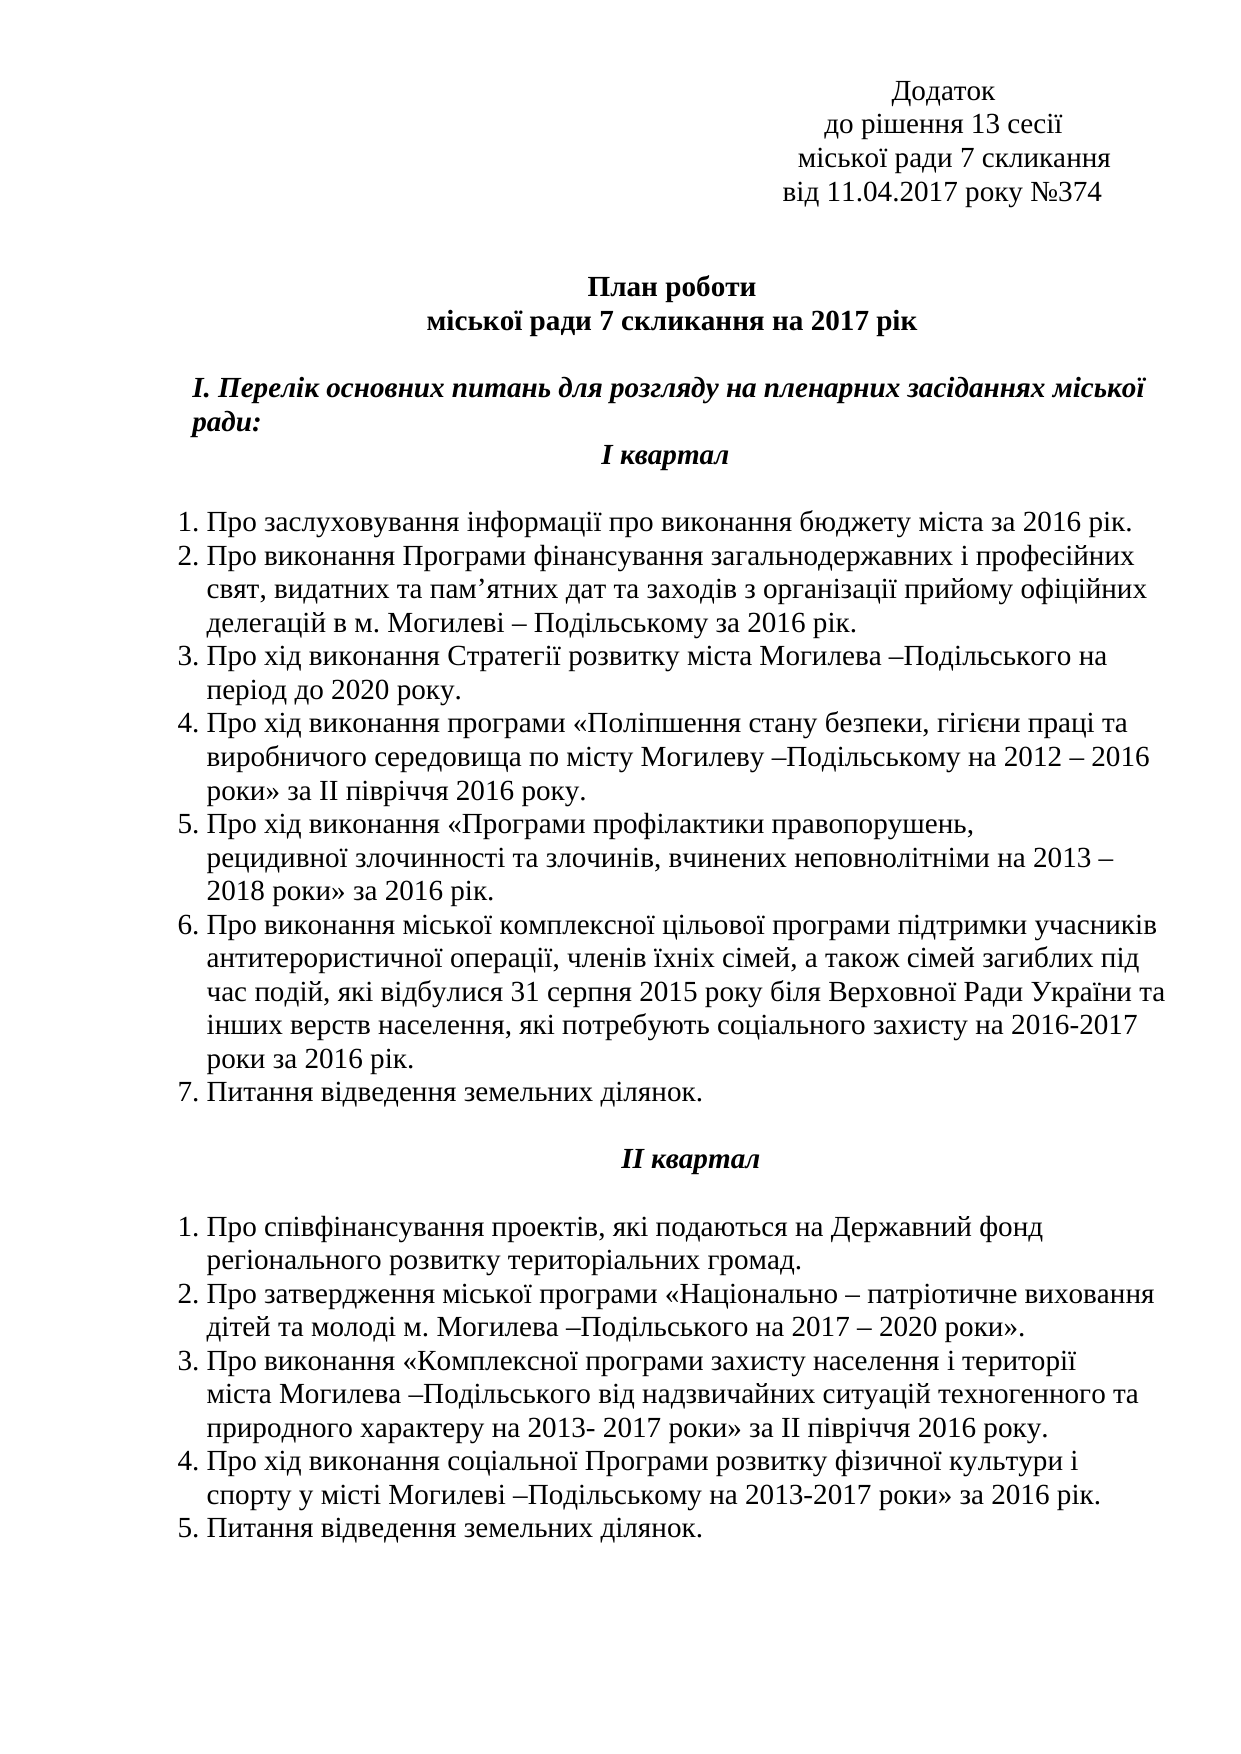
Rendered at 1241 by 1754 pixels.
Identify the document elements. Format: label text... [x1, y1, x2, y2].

text свят, видатних та пам’ятних дат та заходів з організації прийому офіційних [177, 571, 1167, 605]
text до рішення 13 сесії [158, 107, 1167, 140]
text 7. Питання відведення земельних ділянок. [177, 1074, 1167, 1108]
text 3. Про виконання «Комплексної програми захисту населення і території [177, 1343, 1167, 1376]
text План роботи [177, 269, 1167, 303]
text від 11.04.2017 року №374 [215, 174, 1167, 207]
text 5. Про хід виконання «Програми профілактики правопорушень, [177, 806, 1167, 840]
text ІІ квартал [215, 1142, 1167, 1175]
text міської ради 7 скликання на 2017 рік [177, 303, 1167, 337]
text 5. Питання відведення земельних ділянок. [177, 1511, 1167, 1544]
text 2. Про затвердження міської програми «Національно – патріотичне виховання [177, 1276, 1167, 1309]
text 6. Про виконання міської комплексної цільової програми підтримки учасників [177, 907, 1167, 940]
text 3. Про хід виконання Стратегії розвитку міста Могилева –Подільського на [177, 638, 1167, 672]
text І квартал [215, 437, 1167, 471]
text роки» за ІІ півріччя 2016 року. [177, 773, 1167, 806]
text міської ради 7 скликання [158, 140, 1167, 174]
text виробничого середовища по місту Могилеву –Подільському на 2012 – 2016 [177, 739, 1167, 773]
text роки за 2016 рік. [177, 1041, 1167, 1074]
text час подій, які відбулися 31 серпня 2015 року біля Верховної Ради України та [177, 974, 1167, 1007]
text спорту у місті Могилеві –Подільському на 2013-2017 роки» за 2016 рік. [177, 1477, 1167, 1511]
text регіонального розвитку територіальних громад. [177, 1242, 1167, 1276]
text 4. Про хід виконання соціальної Програми розвитку фізичної культури і [177, 1443, 1167, 1477]
text 1. Про заслуховування інформації про виконання бюджету міста за 2016 рік. [177, 504, 1167, 538]
text 4. Про хід виконання програми «Поліпшення стану безпеки, гігієни праці та [177, 706, 1167, 739]
text 2. Про виконання Програми фінансування загальнодержавних і професійних [177, 538, 1167, 571]
text міста Могилева –Подільського від надзвичайних ситуацій техногенного та [177, 1376, 1167, 1410]
text період до 2020 року. [177, 672, 1167, 706]
text антитерористичної операції, членів їхніх сімей, а також сімей загиблих під [177, 940, 1167, 974]
text рецидивної злочинності та злочинів, вчинених неповнолітніми на 2013 – [177, 840, 1167, 873]
text Додаток [158, 73, 1167, 107]
text І. Перелік основних питань для розгляду на пленарних засіданнях міської ради: [192, 370, 1167, 437]
text 1. Про співфінансування проектів, які подаються на Державний фонд [177, 1209, 1167, 1242]
text 2018 роки» за 2016 рік. [177, 873, 1167, 907]
text делегацій в м. Могилеві – Подільському за 2016 рік. [177, 605, 1167, 638]
text дітей та молоді м. Могилева –Подільського на 2017 – 2020 роки». [177, 1309, 1167, 1343]
text природного характеру на 2013- 2017 роки» за ІІ півріччя 2016 року. [177, 1410, 1167, 1443]
text інших верств населення, які потребують соціального захисту на 2016-2017 [177, 1007, 1167, 1041]
